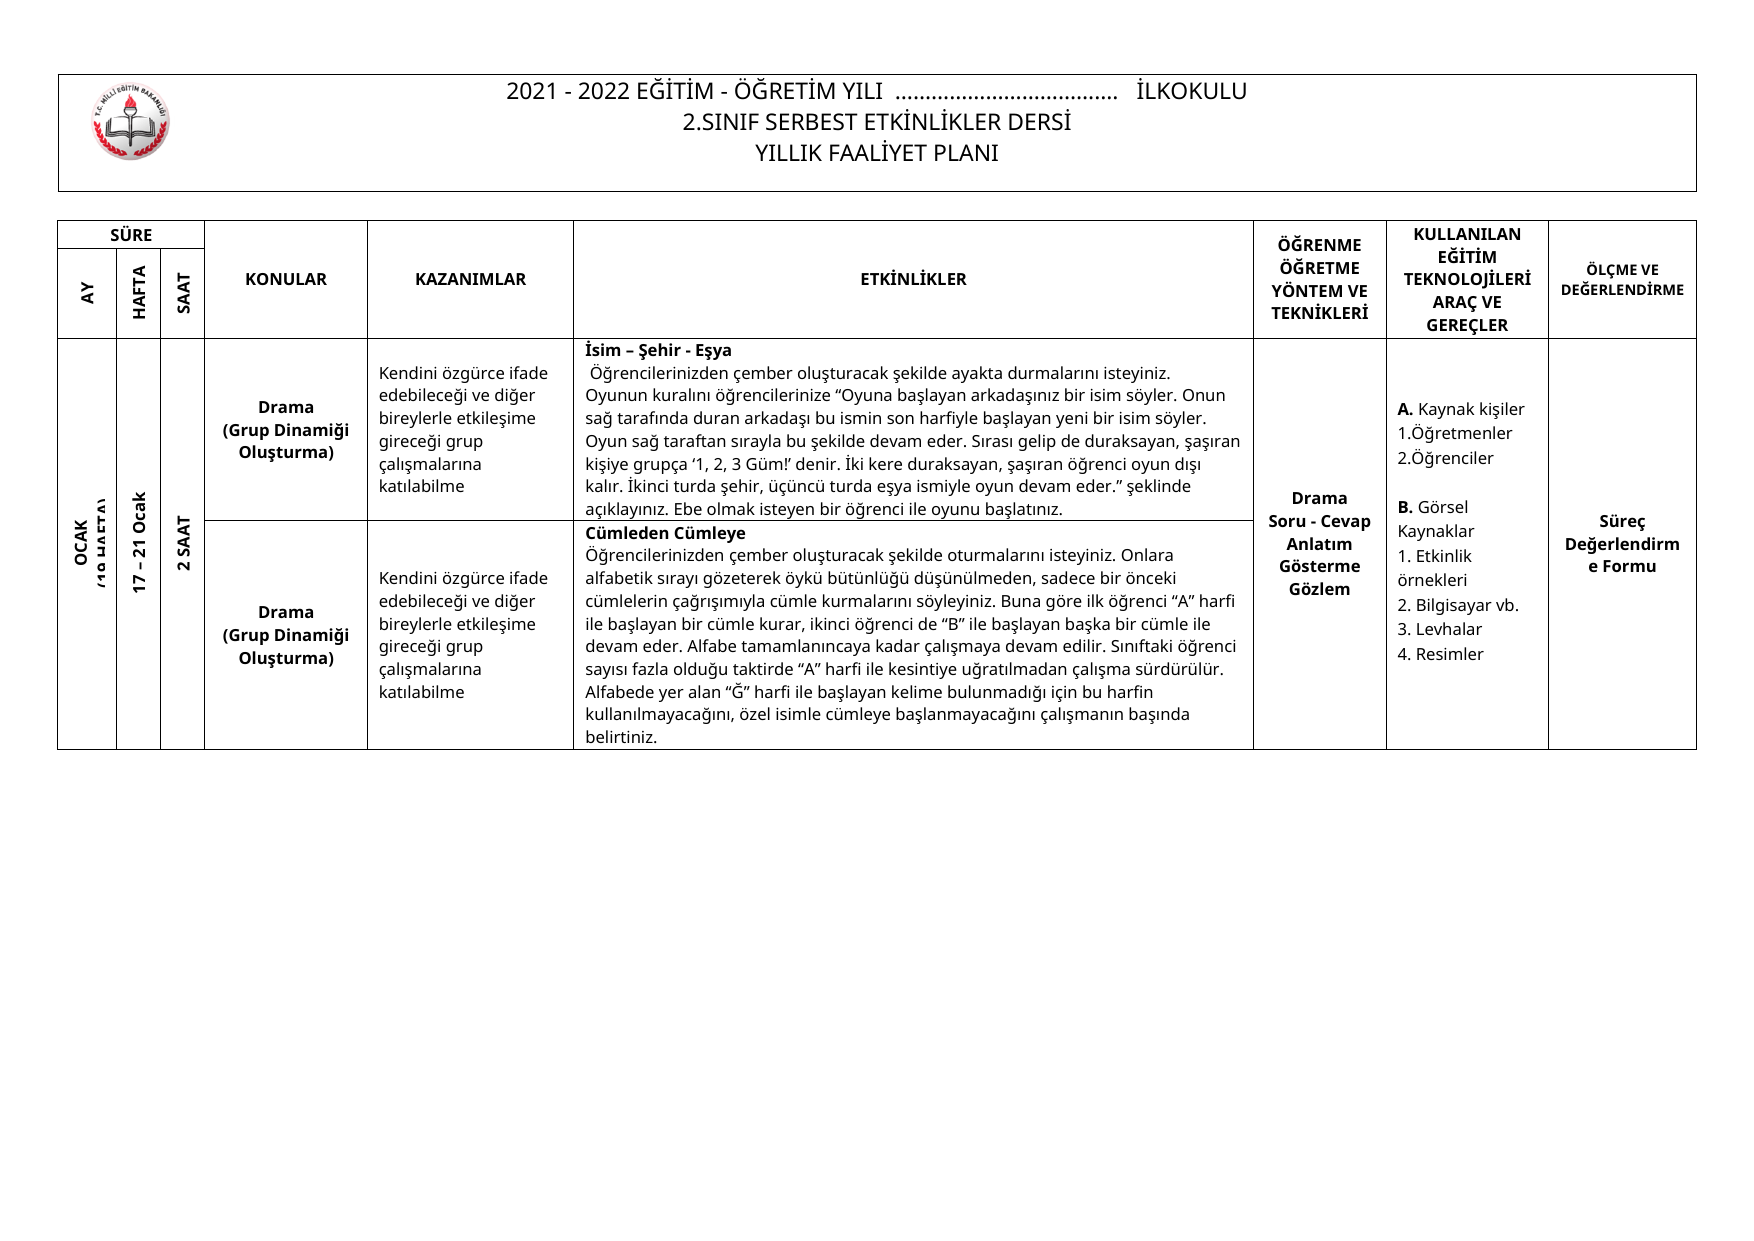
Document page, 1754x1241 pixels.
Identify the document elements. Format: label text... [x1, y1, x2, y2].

table_header KULLANILAN EĞİTİM TEKNOLOJİLERİ ARAÇ VE GEREÇLER [1387, 221, 1548, 338]
table_cell Kendini özgürce ifade edebileceği ve diğer bireylerle etkileşime gireceği grup çalışmalarına katılabilme [368, 339, 573, 520]
table_cell HAFTA [117, 249, 160, 338]
table_cell 2 SAAT [161, 339, 204, 748]
table_cell Süreç Değerlendirme Formu [1549, 339, 1696, 748]
table_cell Drama Soru - Cevap Anlatım Gösterme Gözlem [1254, 339, 1386, 748]
table_cell 17 – 21 Ocak [117, 339, 160, 748]
table_cell Drama (Grup Dinamiği Oluşturma) [205, 521, 367, 748]
table_header ÖLÇME VE DEĞERLENDİRME [1549, 221, 1696, 338]
picture [85, 77, 175, 167]
table_header ETKİNLİKLER [574, 221, 1253, 338]
table_cell A. Kaynak kişiler 1.Öğretmenler 2.Öğrenciler B. Görsel Kaynaklar 1. Etkinlik örnekleri 2. Bilgisayar vb. 3. Levhalar 4. Resimler [1387, 339, 1548, 748]
table_cell SAAT [161, 249, 204, 338]
table_cell Cümleden Cümleye Öğrencilerinizden çember oluşturacak şekilde oturmalarını isteyiniz. Onlara alfabetik sırayı gözeterek öykü bütünlüğü düşünülmeden, sadece bir önceki cümlelerin çağrışımıyla cümle kurmalarını söyleyiniz. Buna göre ilk öğrenci “A” harfi ile başlayan bir cümle kurar, ikinci öğrenci de “B” ile başlayan başka bir cümle ile devam eder. Alfabe tamamlanıncaya kadar çalışmaya devam edilir. Sınıftaki öğrenci sayısı fazla olduğu taktirde “A” harfi ile kesintiye uğratılmadan çalışma sürdürülür. Alfabede yer alan “Ğ” harfi ile başlayan kelime bulunmadığı için bu harfin kullanılmayacağını, özel isimle cümleye başlanmayacağını çalışmanın başında belirtiniz. [574, 521, 1253, 748]
table_cell Kendini özgürce ifade edebileceği ve diğer bireylerle etkileşime gireceği grup çalışmalarına katılabilme [368, 521, 573, 748]
table_header ÖĞRENME ÖĞRETME YÖNTEM VE TEKNİKLERİ [1254, 221, 1386, 338]
table_header KAZANIMLAR [368, 221, 573, 338]
table_header SÜRE [58, 221, 204, 248]
table_cell Drama (Grup Dinamiği Oluşturma) [205, 339, 367, 520]
table_cell AY [58, 249, 116, 338]
table_cell OCAK (19.HAFTA) [58, 339, 116, 748]
table_header KONULAR [205, 221, 367, 338]
table_cell İsim – Şehir - Eşya Öğrencilerinizden çember oluşturacak şekilde ayakta durmalarını isteyiniz. Oyunun kuralını öğrencilerinize “Oyuna başlayan arkadaşınız bir isim söyler. Onun sağ tarafında duran arkadaşı bu ismin son harfiyle başlayan yeni bir isim söyler. Oyun sağ taraftan sırayla bu şekilde devam eder. Sırası gelip de duraksayan, şaşıran kişiye grupça ‘1, 2, 3 Güm!’ denir. İki kere duraksayan, şaşıran öğrenci oyun dışı kalır. İkinci turda şehir, üçüncü turda eşya ismiyle oyun devam eder.” şeklinde açıklayınız. Ebe olmak isteyen bir öğrenci ile oyunu başlatınız. [574, 339, 1253, 520]
